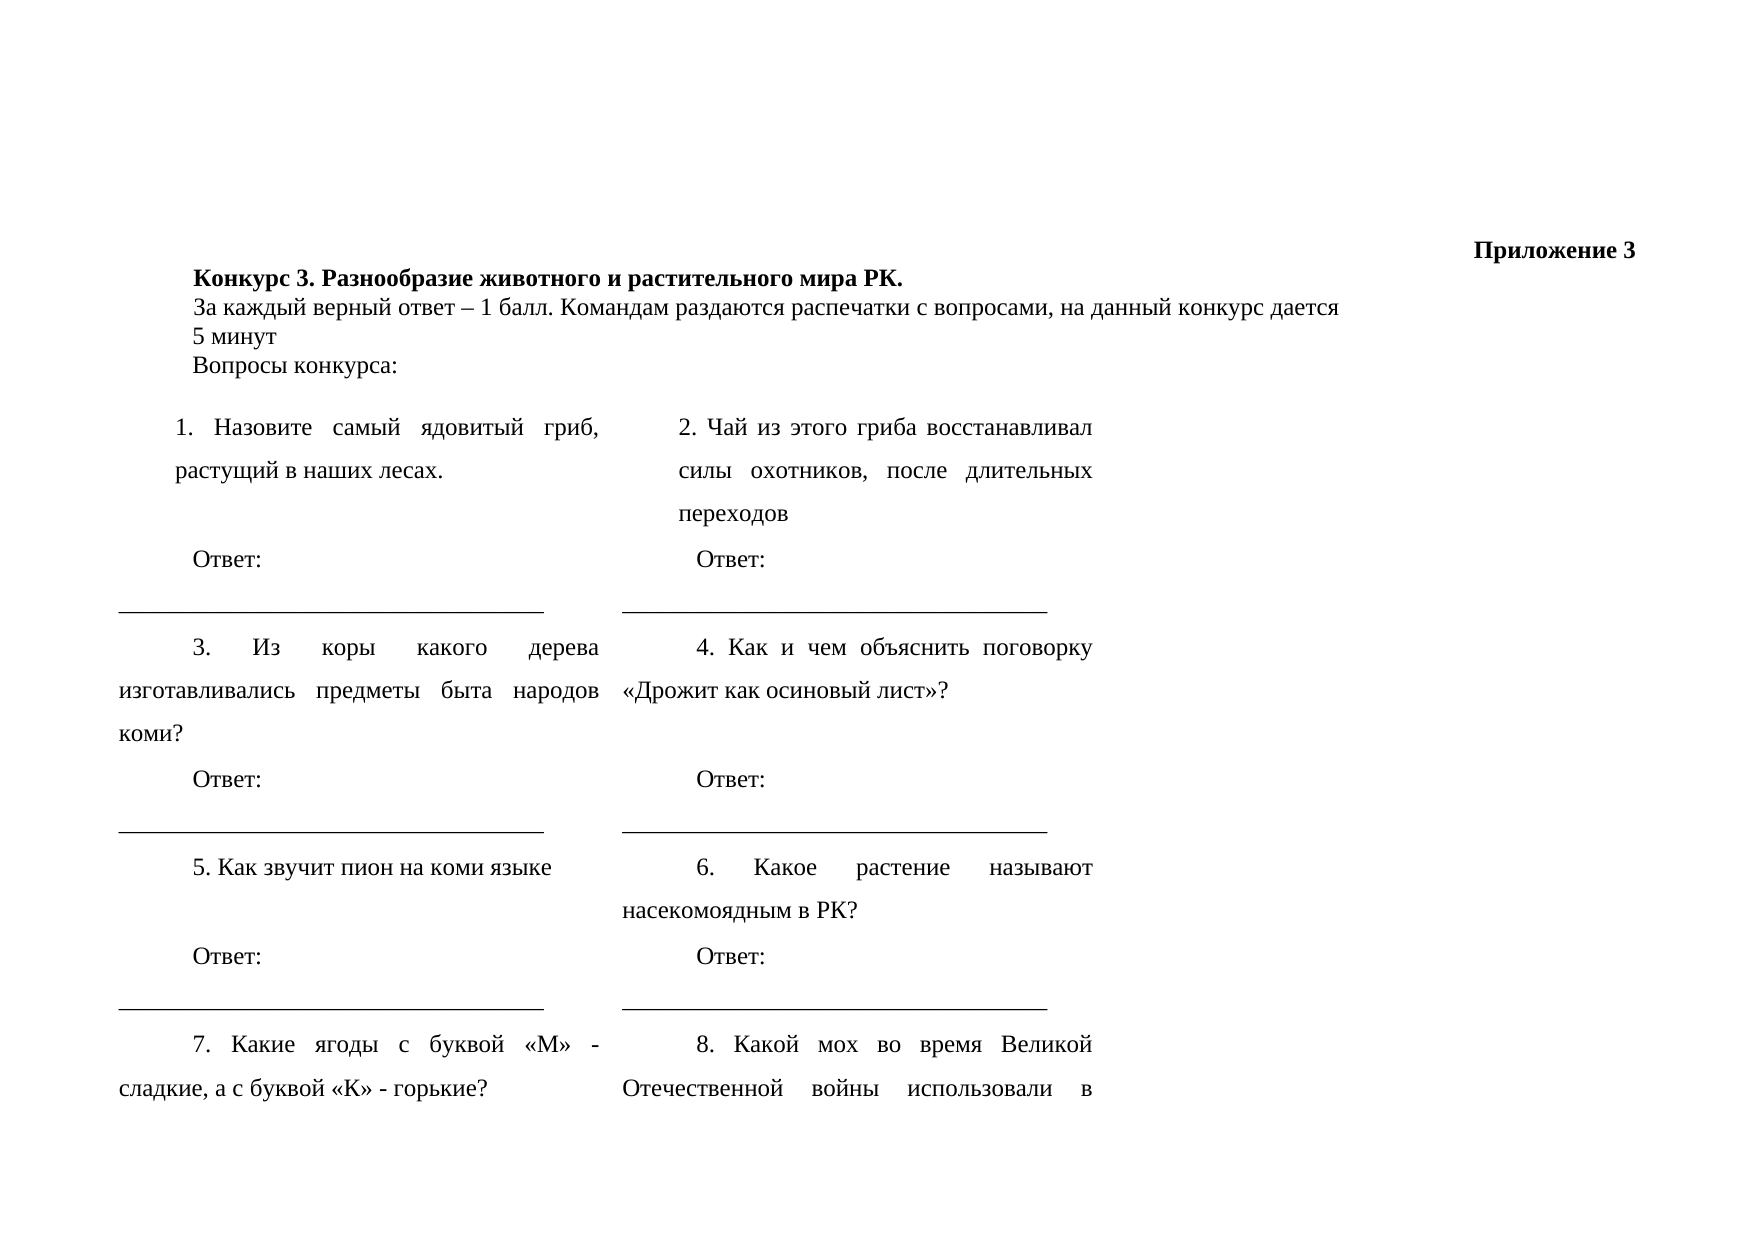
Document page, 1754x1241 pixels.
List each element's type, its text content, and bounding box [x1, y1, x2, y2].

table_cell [611, 1030, 1104, 1118]
text За каждый верный ответ – 1 балл. Командам раздаются распечатки с вопросами, на данный конкурс дается [193, 292, 1636, 321]
table_cell Ответ: __________________________________ [611, 941, 1104, 1029]
table_cell Ответ: __________________________________ [611, 544, 1104, 632]
table_cell Ответ: __________________________________ [107, 941, 611, 1029]
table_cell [107, 1030, 611, 1118]
text Приложение 3 [118, 235, 1636, 263]
table_cell Ответ: __________________________________ [107, 764, 611, 852]
text 5 минут [118, 321, 1636, 350]
table_header 1. Назовите самый ядовитый гриб, растущий в наших лесах. [107, 412, 611, 544]
table_cell Ответ: __________________________________ [611, 764, 1104, 852]
table_header 2. Чай из этого гриба восстанавливал силы охотников, после длительных переходов [611, 412, 1104, 544]
table_cell Ответ: __________________________________ [107, 544, 611, 632]
table_cell 3. Из коры какого дерева изготавливались предметы быта народов коми? [107, 632, 611, 764]
table_cell 6. Какое растение называют насекомоядным в РК? [611, 853, 1104, 941]
table_cell 5. Как звучит пион на коми языке [107, 853, 611, 941]
table_cell 4. Как и чем объяснить поговорку «Дрожит как осиновый лист»? [611, 632, 1104, 764]
text Вопросы конкурса: [118, 350, 1636, 378]
text Конкурс 3. Разнообразие животного и растительного мира РК. [193, 263, 1636, 292]
